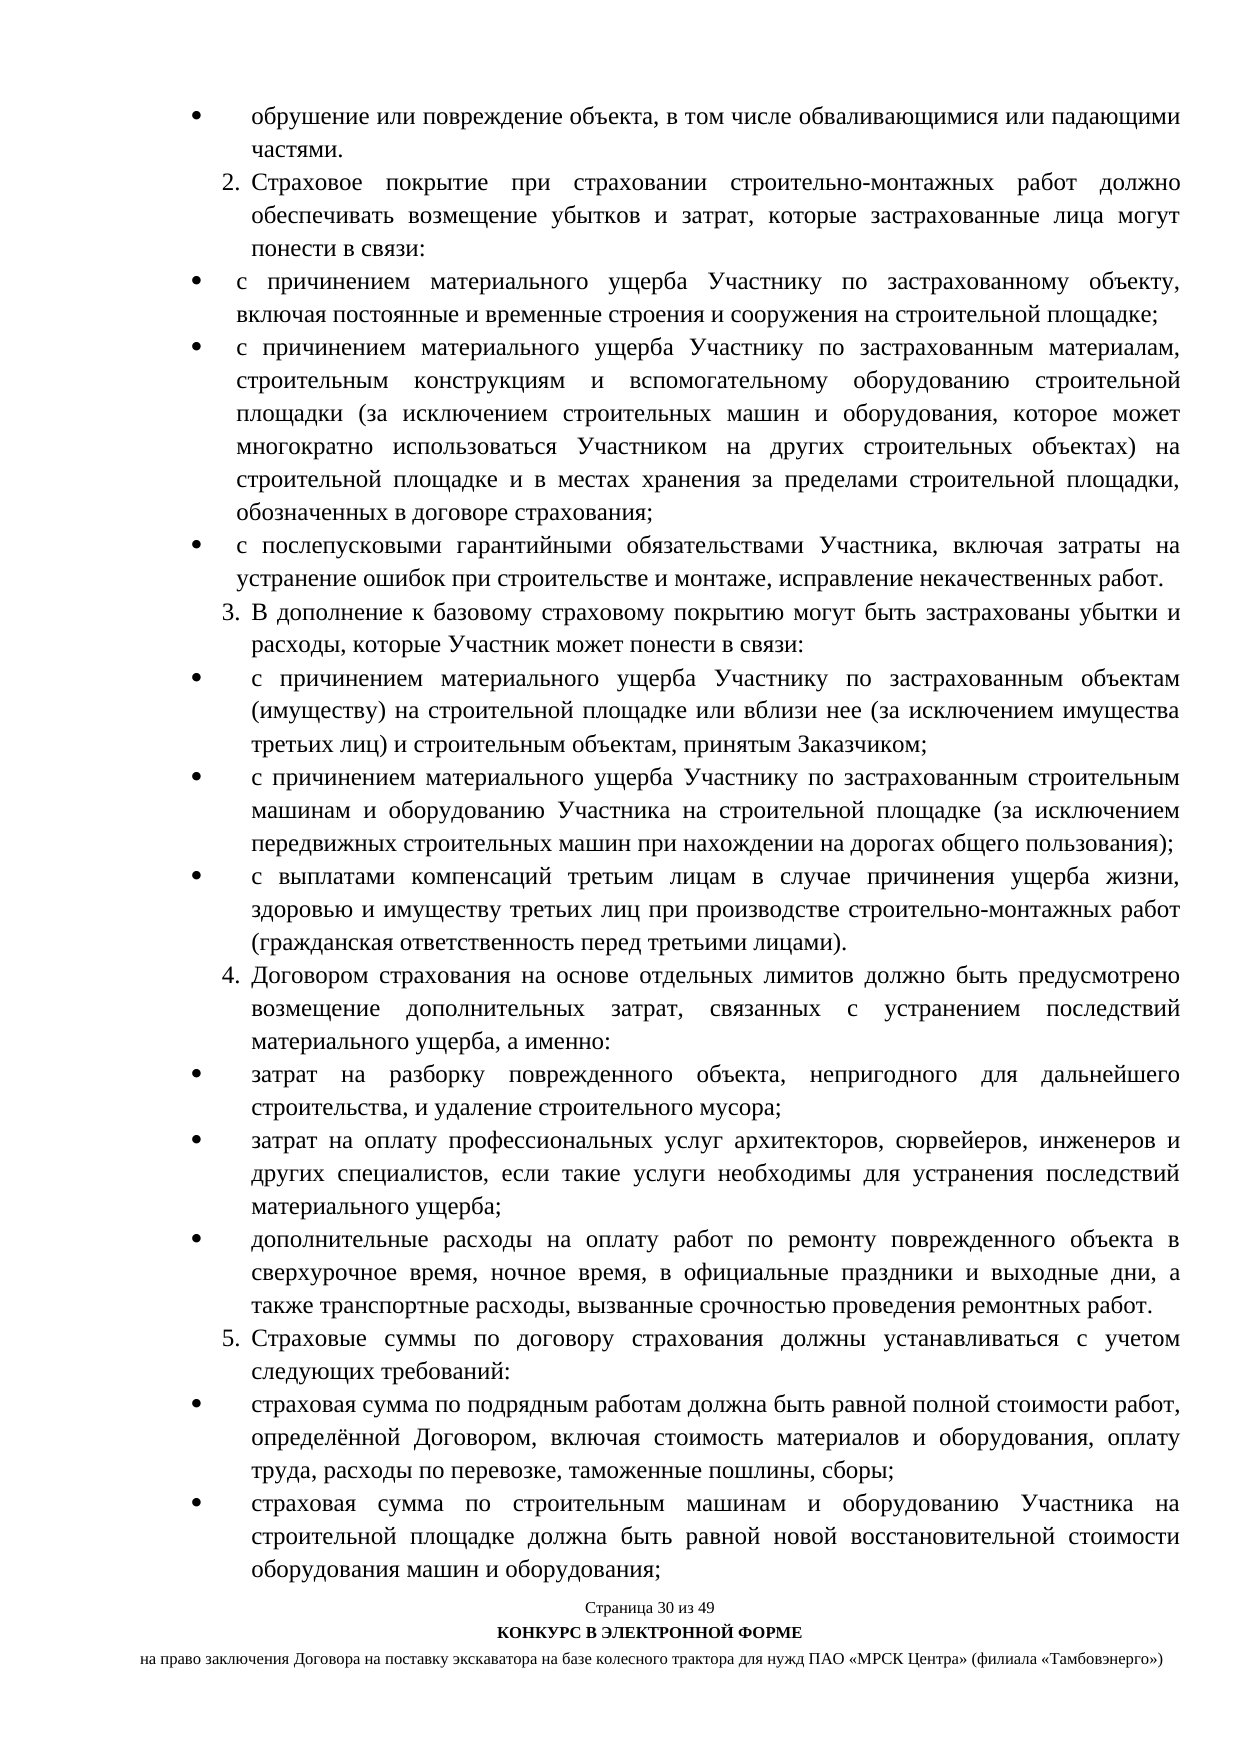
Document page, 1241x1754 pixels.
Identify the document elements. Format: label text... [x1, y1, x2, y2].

list Страховое покрытие при страховании строительно-монтажных работ должно обеспечивать возмещение убытков и затрат, которые застрахованные лица могут понести в связи: [222, 167, 1181, 262]
list с послепусковыми гарантийными обязательствами Участника, включая затраты на устранение ошибок при строительстве и монтаже, исправление некачественных работ. [192, 531, 1181, 592]
list с причинением материального ущерба Участнику по застрахованным строительным машинам и оборудованию Участника на строительной площадке (за исключением передвижных строительных машин при нахождении на дорогах общего пользования); [192, 762, 1181, 856]
list страховая сумма по строительным машинам и оборудованию Участника на строительной площадке должна быть равной новой восстановительной стоимости оборудования машин и оборудования; [192, 1488, 1181, 1583]
list с причинением материального ущерба Участнику по застрахованным объектам (имуществу) на строительной площадке или вблизи нее (за исключением имущества третьих лиц) и строительным объектам, принятым Заказчиком; [192, 663, 1181, 757]
list Договором страхования на основе отдельных лимитов должно быть предусмотрено возмещение дополнительных затрат, связанных с устранением последствий материального ущерба, а именно: [222, 960, 1181, 1054]
list с причинением материального ущерба Участнику по застрахованным материалам, строительным конструкциям и вспомогательному оборудованию строительной площадки (за исключением строительных машин и оборудования, которое может многократно использоваться Участником на других строительных объектах) на строительной площадке и в местах хранения за пределами строительной площадки, обозначенных в договоре страхования; [192, 332, 1181, 526]
list с причинением материального ущерба Участнику по застрахованному объекту, включая постоянные и временные строения и сооружения на строительной площадке; [192, 266, 1181, 328]
list обрушение или повреждение объекта, в том числе обваливающимися или падающими частями. [192, 101, 1181, 163]
list В дополнение к базовому страховому покрытию могут быть застрахованы убытки и расходы, которые Участник может понести в связи: [222, 597, 1181, 658]
list дополнительные расходы на оплату работ по ремонту поврежденного объекта в сверхурочное время, ночное время, в официальные праздники и выходные дни, а также транспортные расходы, вызванные срочностью проведения ремонтных работ. [192, 1224, 1181, 1319]
list затрат на разборку поврежденного объекта, непригодного для дальнейшего строительства, и удаление строительного мусора; [192, 1059, 1181, 1121]
list затрат на оплату профессиональных услуг архитекторов, сюрвейеров, инженеров и других специалистов, если такие услуги необходимы для устранения последствий материального ущерба; [192, 1125, 1181, 1220]
list страховая сумма по подрядным работам должна быть равной полной стоимости работ, определённой Договором, включая стоимость материалов и оборудования, оплату труда, расходы по перевозке, таможенные пошлины, сборы; [192, 1389, 1181, 1484]
list с выплатами компенсаций третьим лицам в случае причинения ущерба жизни, здоровью и имуществу третьих лиц при производстве строительно-монтажных работ (гражданская ответственность перед третьими лицами). [192, 861, 1181, 956]
list Страховые суммы по договору страхования должны устанавливаться с учетом следующих требований: [222, 1323, 1181, 1385]
